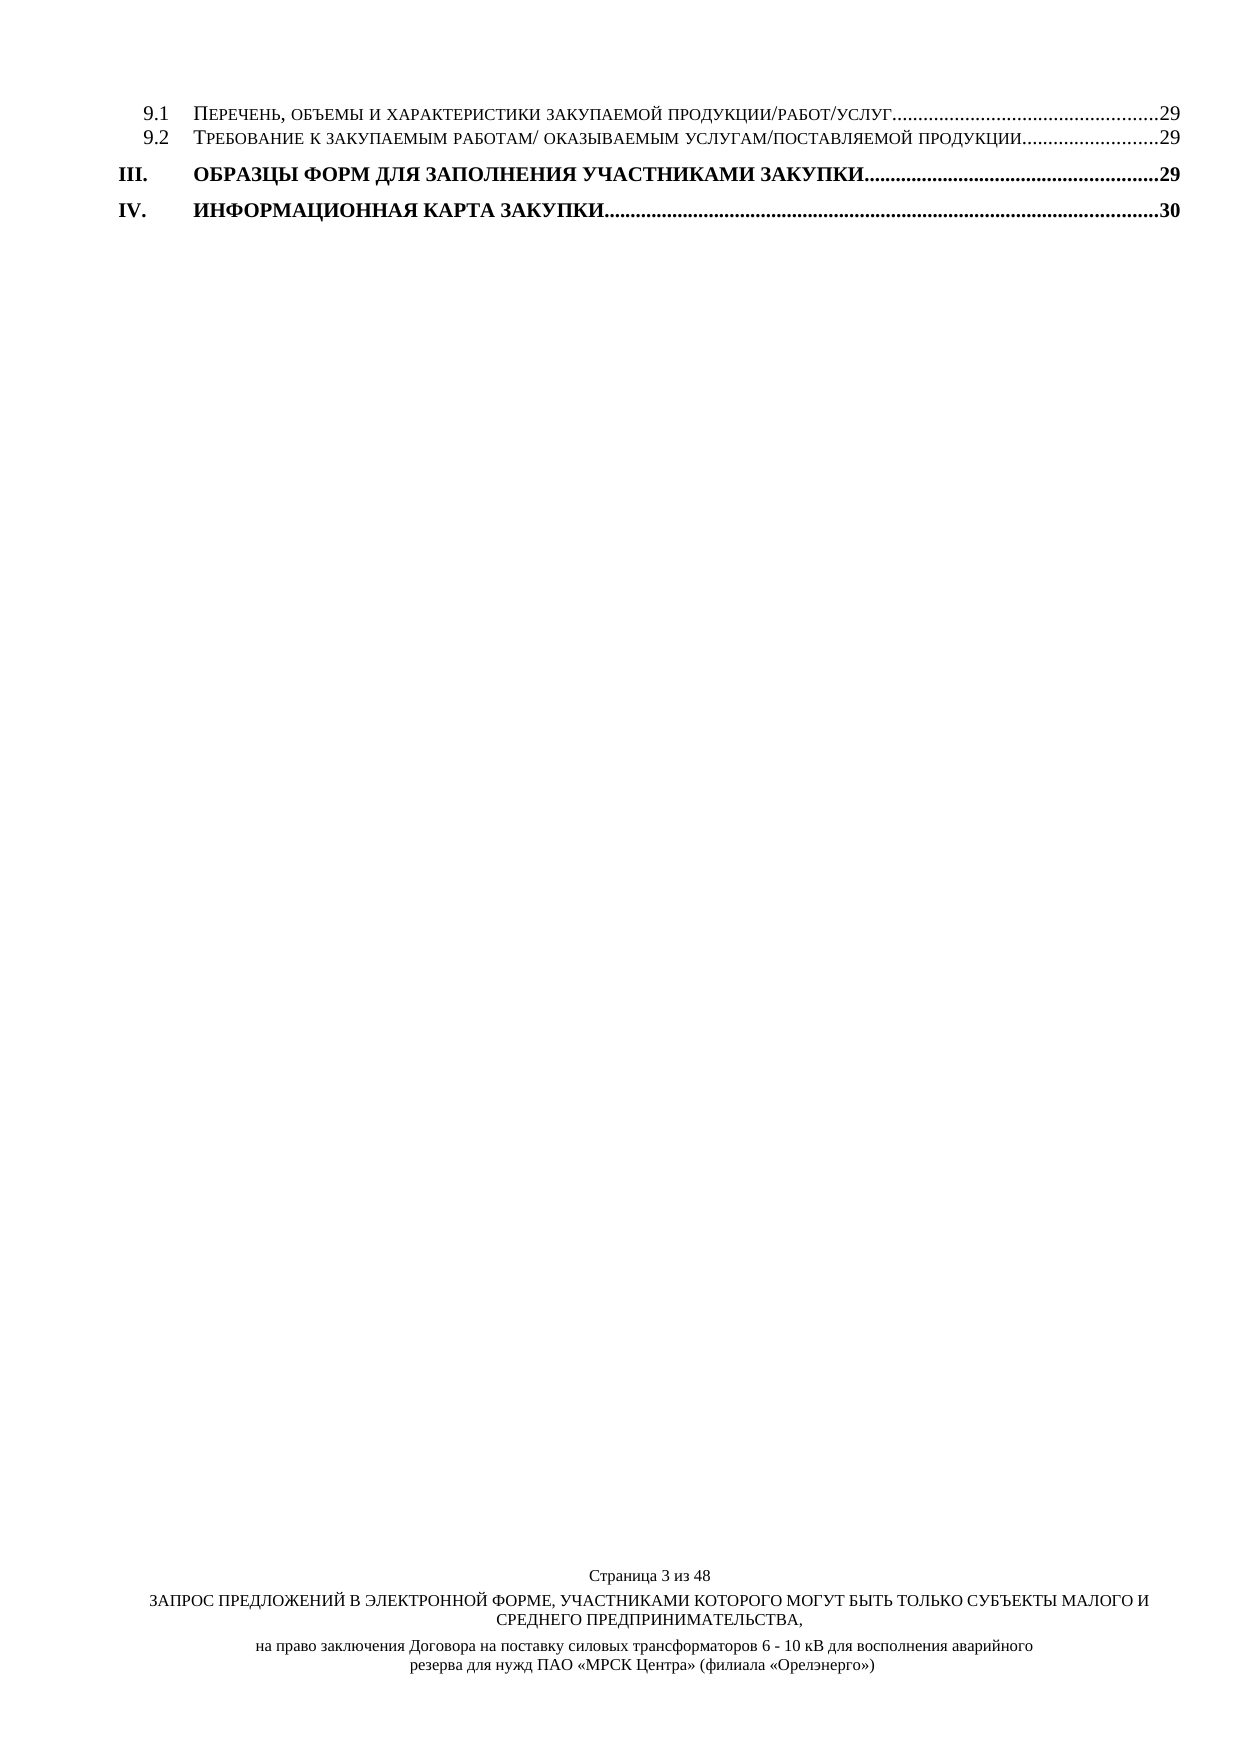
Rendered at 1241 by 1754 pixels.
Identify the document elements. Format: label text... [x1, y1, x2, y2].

text 9.1 Перечень, объемы и характеристики закупаемой продукции/работ/услуг 29 [143, 101, 1181, 125]
text IV. ИНФОРМАЦИОННАЯ КАРТА ЗАКУПКИ 30 [118, 198, 1181, 222]
text III. ОБРАЗЦЫ ФОРМ ДЛЯ ЗАПОЛНЕНИЯ УЧАСТНИКАМИ ЗАКУПКИ 29 [118, 162, 1181, 186]
text 9.2 Требование к закупаемым работам/ оказываемым услугам/поставляемой продукции 29 [143, 125, 1181, 149]
